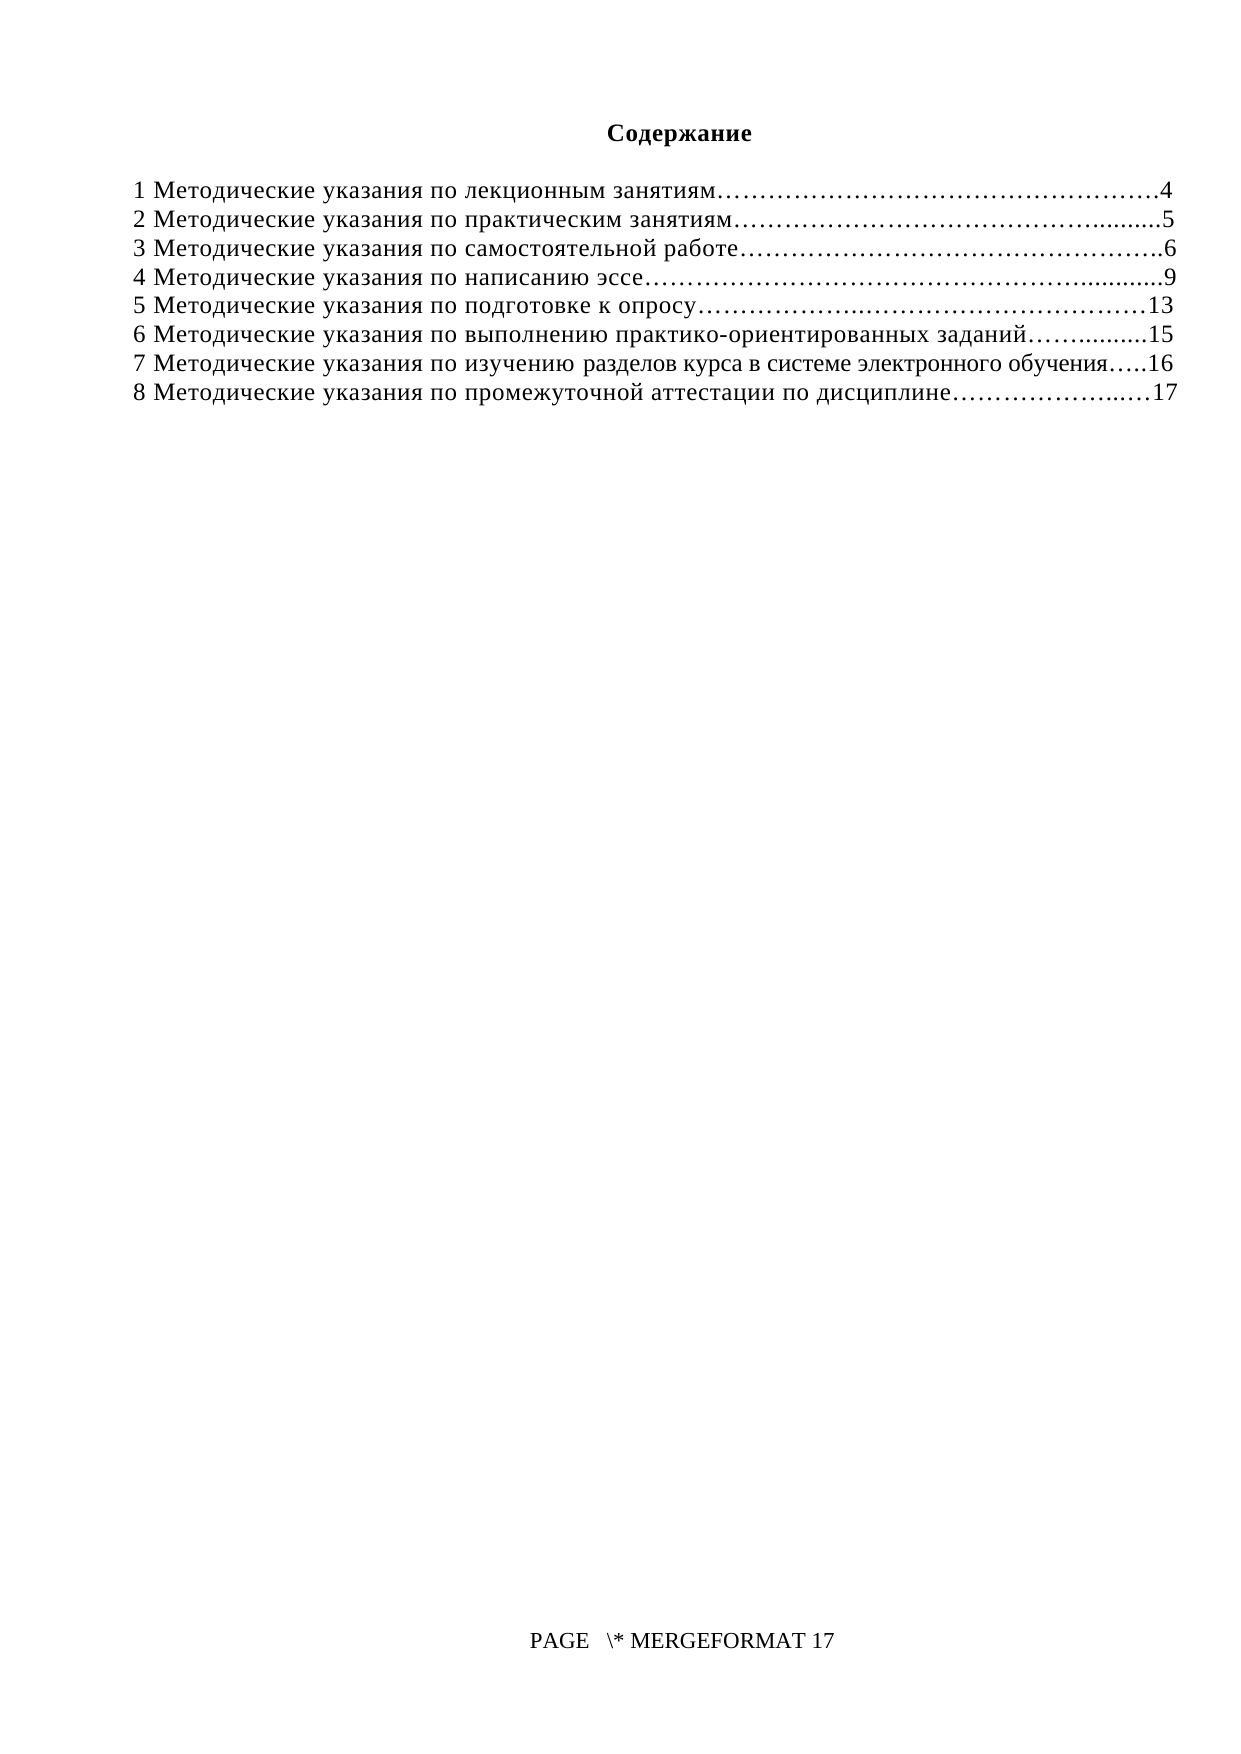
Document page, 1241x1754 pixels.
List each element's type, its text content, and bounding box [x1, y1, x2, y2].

text 6 Методические указания по выполнению практико-ориентированных заданий……..........15 [133, 319, 1181, 348]
text 1 Методические указания по лекционным занятиям…………………………………………….4 [133, 176, 1181, 204]
text 8 Методические указания по промежуточной аттестации по дисциплине………………...…17 [133, 377, 1181, 406]
text 5 Методические указания по подготовке к опросу………………..……………………………13 [133, 291, 1181, 319]
text 2 Методические указания по практическим занятиям……………………………………..........5 [133, 204, 1181, 233]
text 3 Методические указания по самостоятельной работе…………………………………………..6 [133, 233, 1181, 262]
text 4 Методические указания по написанию эссе……………………………………………............9 [133, 262, 1181, 291]
text Содержание [177, 118, 1181, 147]
text 7 Методические указания по изучению разделов курса в системе электронного обучения…..16 [133, 348, 1181, 377]
